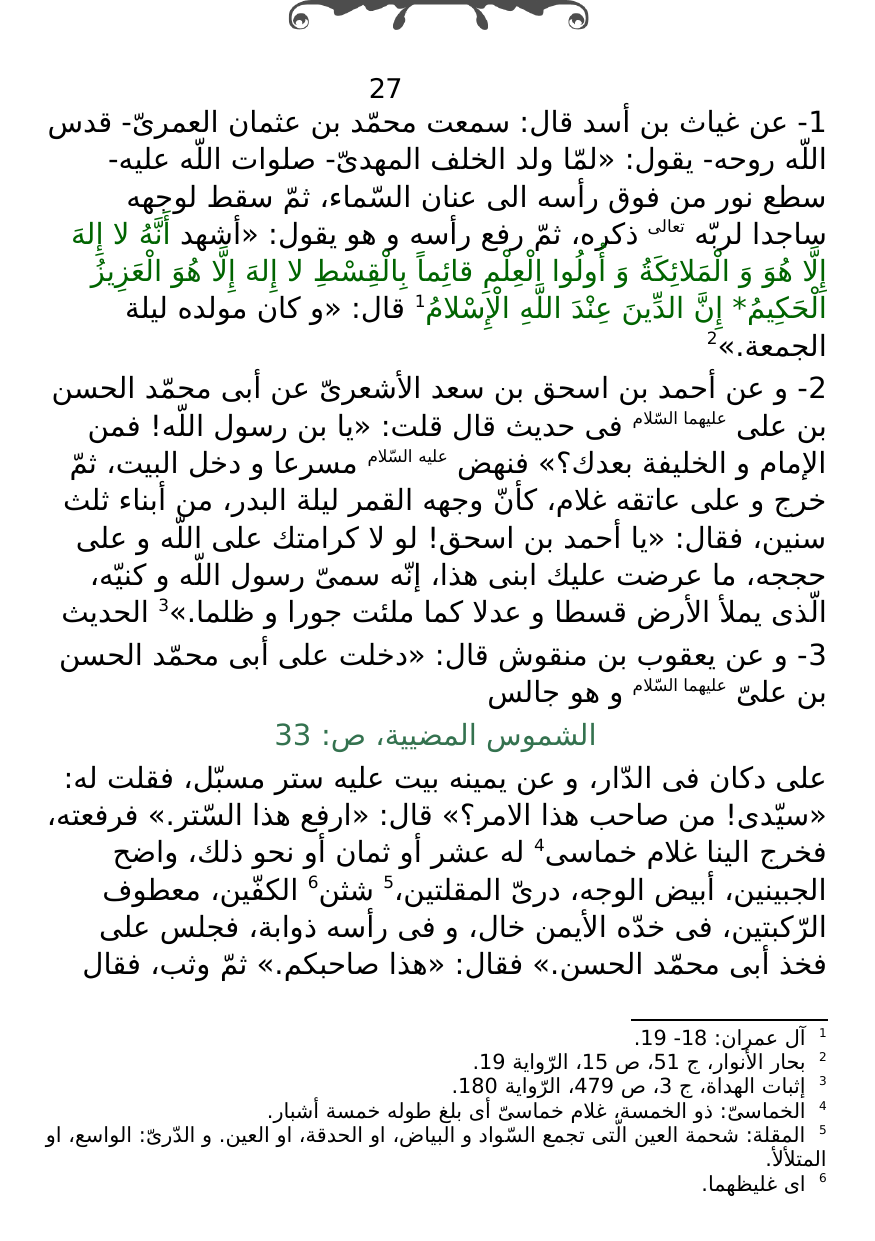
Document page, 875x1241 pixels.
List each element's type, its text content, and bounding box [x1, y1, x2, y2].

text 2- و عن أحمد بن اسحق بن سعد الأشعرىّ عن أبى محمّد الحسن بن على عليهما السّلام فى حديث قال قلت: «يا بن رسول اللّه! فمن الإمام و الخليفة بعدك؟» فنهض عليه السّلام مسرعا و دخل البيت، ثمّ خرج و على عاتقه غلام، كأنّ وجهه القمر ليلة البدر، من أبناء ثلث سنين، فقال: «يا أحمد بن اسحق! لو لا كرامتك على اللّه و على حججه، ما عرضت عليك ابنى هذا، إنّه سمىّ رسول اللّه و كنيّه، الّذى يملأ الأرض قسطا و عدلا كما ملئت جورا و ظلما.» الحديث‏ [44, 372, 827, 629]
text 3- و عن يعقوب بن منقوش قال: «دخلت على أبى محمّد الحسن بن علىّ عليهما السّلام و هو جالس [44, 638, 827, 709]
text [44, 761, 827, 981]
text 1- عن غياث بن أسد قال: سمعت محمّد بن عثمان العمرىّ- قدس اللّه روحه- يقول: «لمّا ولد الخلف المهدىّ- صلوات اللّه عليه- سطع نور من فوق رأسه الى عنان السّماء، ثمّ سقط لوجهه ساجدا لربّه تعالى ذكره، ثمّ رفع رأسه و هو يقول: «أشهد أَنَّهُ لا إِلهَ إِلَّا هُوَ وَ الْمَلائِكَةُ وَ أُولُوا الْعِلْمِ قائِماً بِالْقِسْطِ لا إِلهَ إِلَّا هُوَ الْعَزِيزُ الْحَكِيمُ* إِنَّ الدِّينَ عِنْدَ اللَّهِ الْإِسْلامُ‏ قال: «و كان مولده ليلة الجمعة.» [44, 105, 827, 363]
picture [288, 0, 589, 30]
text الشموس المضيية، ص: 33 [44, 718, 827, 752]
